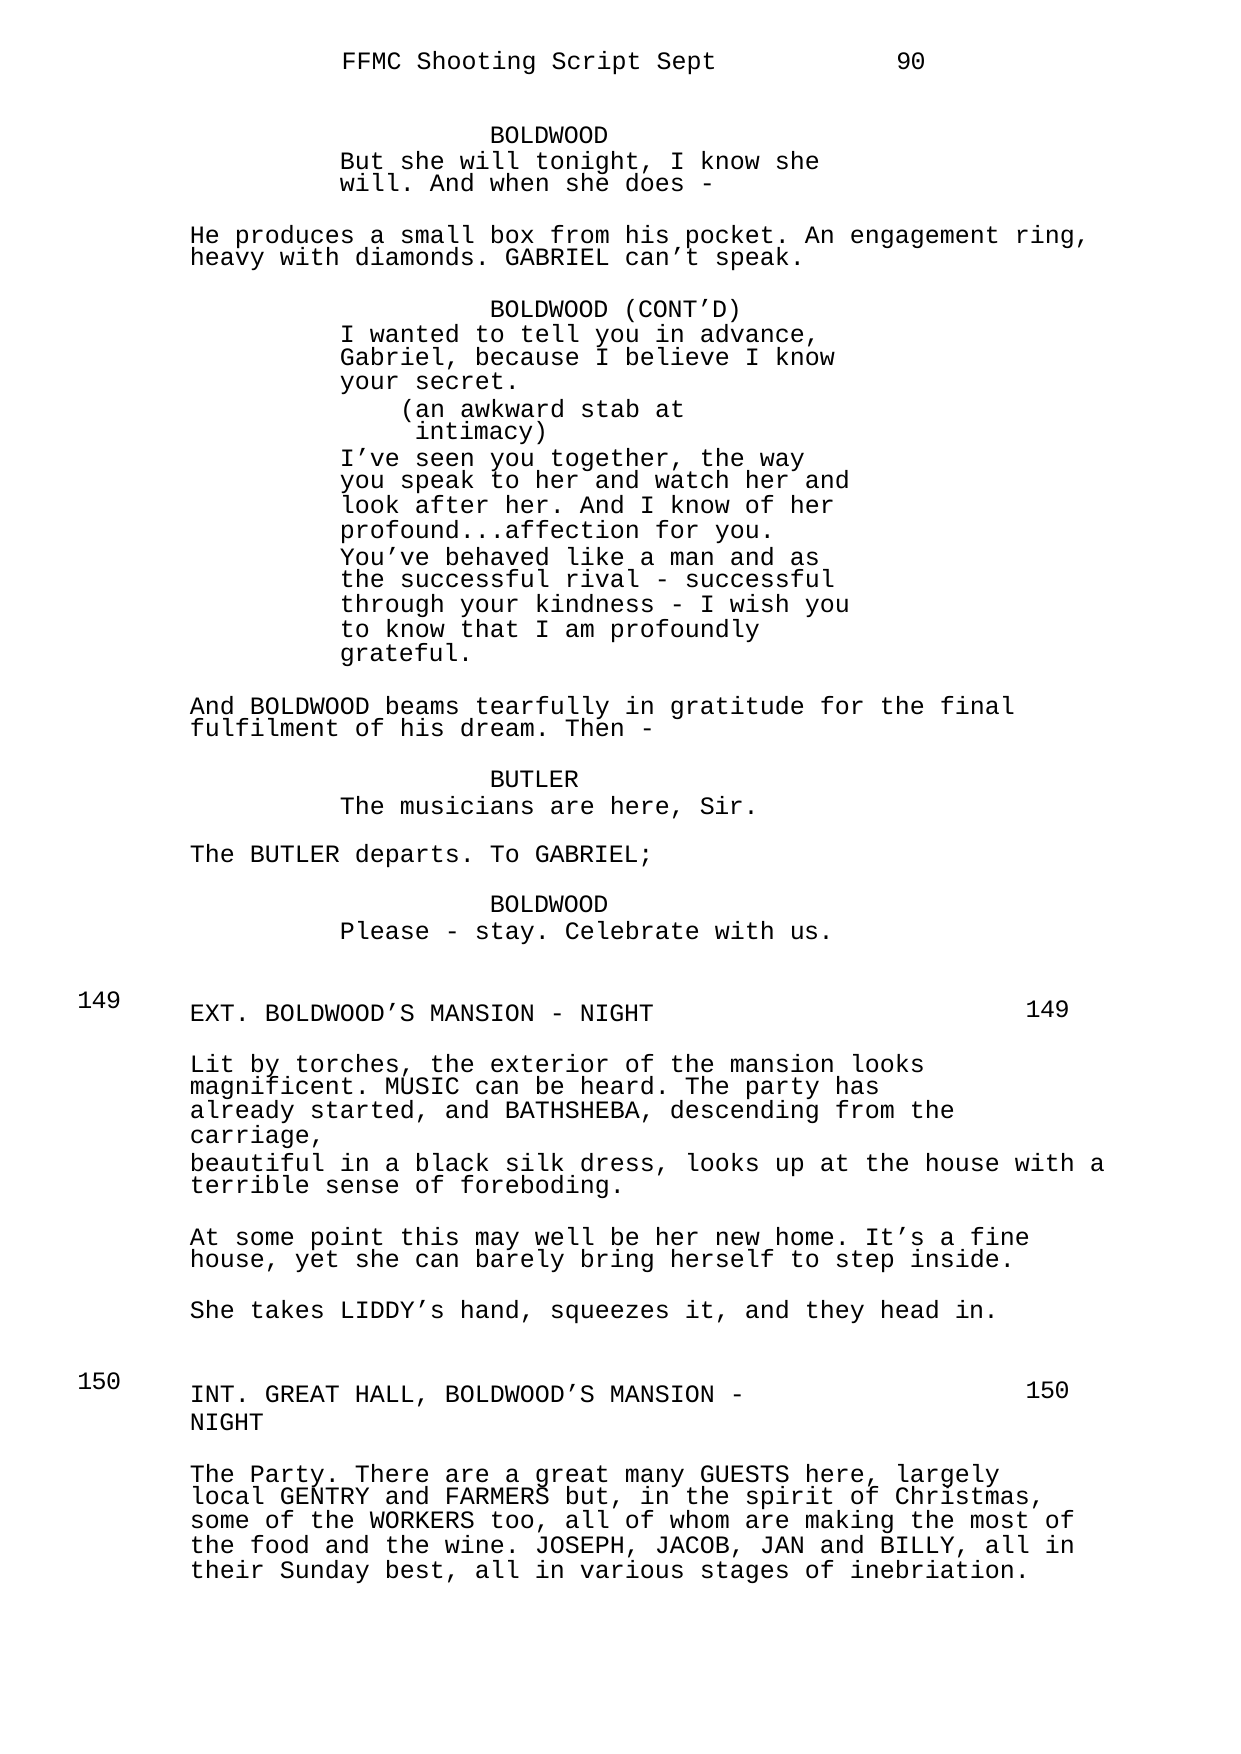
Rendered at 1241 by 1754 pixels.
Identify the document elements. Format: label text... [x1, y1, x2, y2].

text The musicians are here, Sir. [339, 793, 1107, 820]
text (an awkward stab at intimacy) [400, 397, 781, 447]
text The BUTLER departs. To GABRIEL; [189, 842, 1107, 870]
subtitle EXT. BOLDWOOD’S MANSION - NIGHT [189, 1000, 983, 1028]
text I wanted to tell you in advance, Gabriel, because I believe I know your secret. [339, 323, 852, 397]
subtitle BOLDWOOD [489, 892, 1107, 918]
text I’ve seen you together, the way you speak to her and watch her and look after her. And I know of her profound...affection for you. [339, 447, 852, 546]
text beautiful in a black silk dress, looks up at the house with a terrible sense of foreboding. [189, 1152, 1107, 1201]
text And BOLDWOOD beams tearfully in gratitude for the final fulfilment of his dream. Then - [189, 695, 1107, 744]
text At some point this may well be her new home. It’s a fine house, yet she can barely bring herself to step inside. [189, 1226, 1081, 1275]
text Please - stay. Celebrate with us. [339, 918, 1107, 945]
text You’ve behaved like a man and as the successful rival - successful through your kindness - I wish you to know that I am profoundly grateful. [339, 546, 852, 669]
text 149 [77, 988, 126, 1016]
subtitle BOLDWOOD [489, 122, 1107, 149]
subtitle BUTLER [489, 767, 1107, 793]
text The Party. There are a great many GUESTS here, largely local GENTRY and FARMERS but, in the spirit of Christmas, some of the WORKERS too, all of whom are making the most of the food and the wine. JOSEPH, JACOB, JAN and BILLY, all in their Sunday best, all in various stages of inebriation. [189, 1462, 1081, 1586]
text 150 [77, 1369, 126, 1397]
text 149 [1025, 996, 1107, 1024]
subtitle BOLDWOOD (CONT’D) [489, 296, 1107, 322]
text He produces a small box from his pocket. An engagement ring, heavy with diamonds. GABRIEL can’t speak. [189, 224, 1107, 273]
text 150 [1025, 1377, 1107, 1406]
text She takes LIDDY’s hand, squeezes it, and they head in. [189, 1298, 1107, 1326]
text Lit by torches, the exterior of the mansion looks magnificent. MUSIC can be heard. The party has already started, and BATHSHEBA, descending from the carriage, [189, 1052, 983, 1151]
text But she will tonight, I know she will. And when she does - [339, 149, 852, 199]
subtitle INT. GREAT HALL, BOLDWOOD’S MANSION - NIGHT [189, 1382, 822, 1438]
